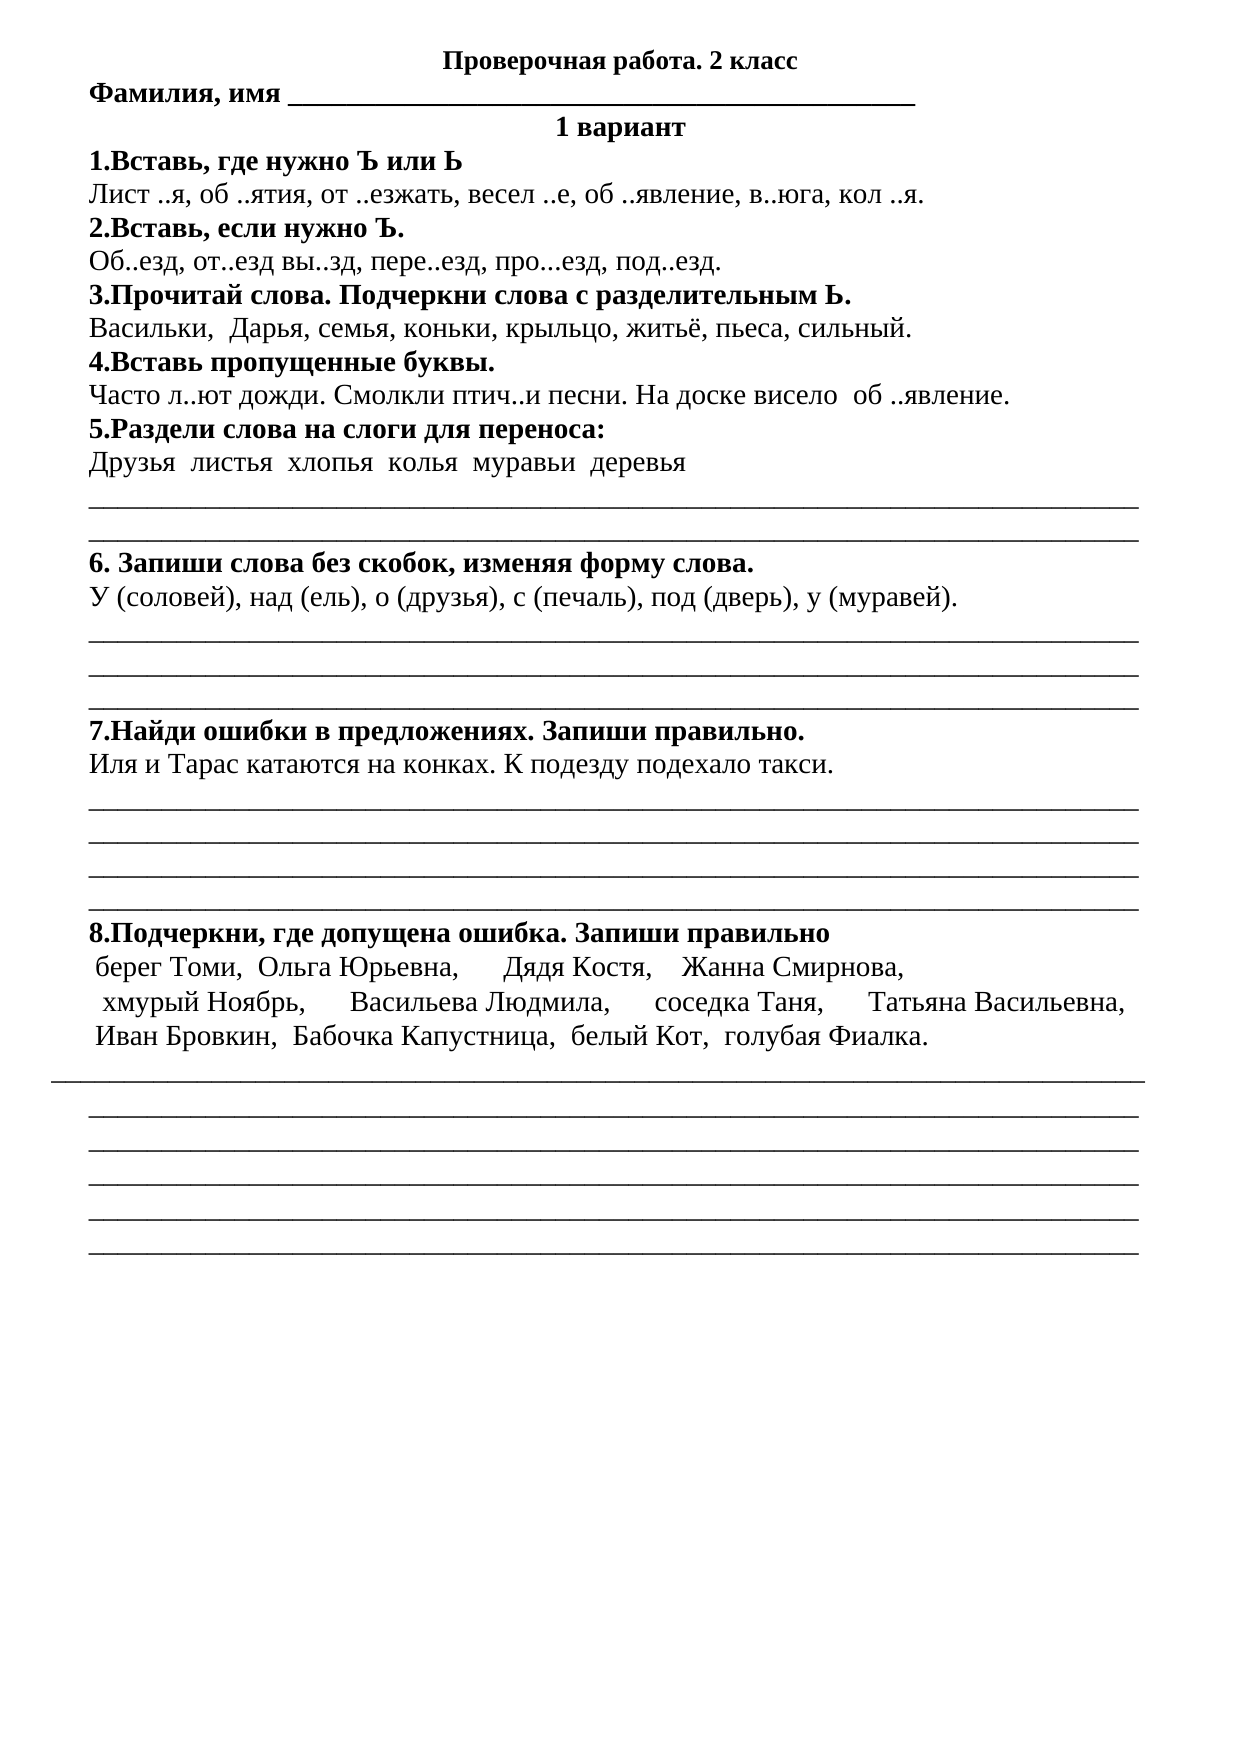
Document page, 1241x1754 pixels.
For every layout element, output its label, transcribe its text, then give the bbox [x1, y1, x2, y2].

text 1.Вставь, где нужно Ъ или Ь [88, 143, 1152, 176]
text ________________________________________________________________________________________________________________________________________________ [88, 478, 1152, 545]
text хмурый Ноябрь, Васильева Людмила, соседка Таня, Татьяна Васильевна, [51, 983, 1152, 1017]
text 1 вариант [88, 109, 1152, 143]
text Васильки, Дарья, семья, коньки, крыльцо, житьё, пьеса, сильный. [88, 310, 1152, 344]
text 2.Вставь, если нужно Ъ. [88, 210, 1152, 243]
text Проверочная работа. 2 класс [88, 44, 1152, 76]
text ________________________________________________________________________________________________________________________________________________________________________________________________________________________________________________________________________________________________ [88, 780, 1152, 914]
text 8.Подчеркни, где допущена ошибка. Запиши правильно [88, 914, 1152, 948]
text Часто л..ют дожди. Смолкли птич..и песни. На доске висело об ..явление. [88, 377, 1152, 411]
text берег Томи, Ольга Юрьевна, Дядя Костя, Жанна Смирнова, [51, 948, 1152, 983]
text Иля и Тарас катаются на конках. К подезду подехало такси. [88, 746, 1152, 780]
text 5.Раздели слова на слоги для переноса: [88, 411, 1152, 444]
text Лист ..я, об ..ятия, от ..езжать, весел ..е, об ..явление, в..юга, кол ..я. [88, 176, 1152, 210]
text Об..езд, от..езд вы..зд, пере..езд, про...езд, под..езд. [88, 243, 1152, 277]
text 6. Запиши слова без скобок, изменяя форму слова. [88, 545, 1152, 579]
text Фамилия, имя ___________________________________________ [88, 76, 1152, 109]
text 4.Вставь пропущенные буквы. [88, 344, 1152, 377]
text 3.Прочитай слова. Подчеркни слова с разделительным Ь. [88, 277, 1152, 310]
text У (соловей), над (ель), о (друзья), с (печаль), под (дверь), у (муравей). [88, 579, 1152, 612]
text ___________________________________________________________________________________________________________________________________________________________________________________________________________________________________________________________________________________________________________________________________________________________________________________________________________________________________________________ [51, 1052, 1152, 1258]
text Друзья листья хлопья колья муравьи деревья [88, 444, 1152, 478]
text Иван Бровкин, Бабочка Капустница, белый Кот, голубая Фиалка. [51, 1017, 1152, 1052]
text 7.Найди ошибки в предложениях. Запиши правильно. [88, 713, 1152, 746]
text ________________________________________________________________________________________________________________________________________________________________________________________________________________________ [88, 612, 1152, 713]
